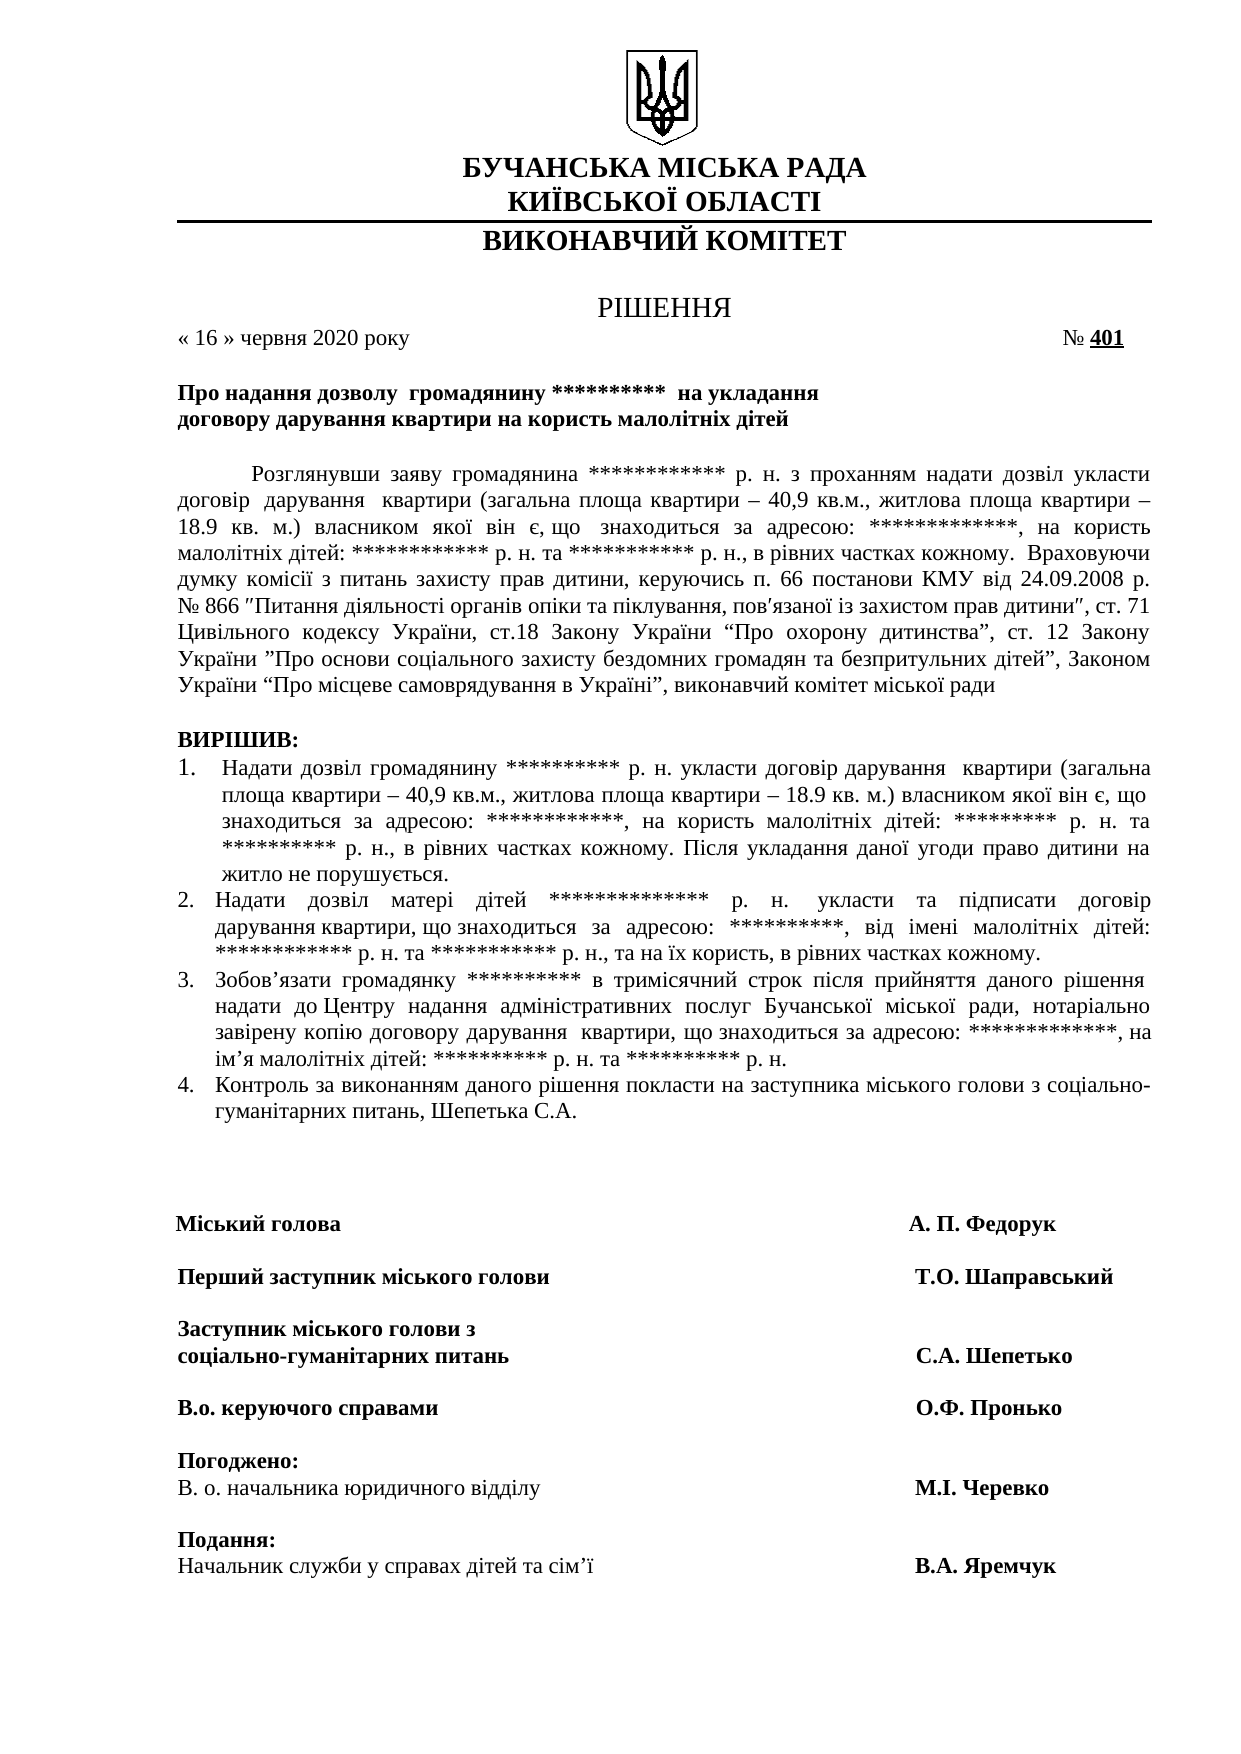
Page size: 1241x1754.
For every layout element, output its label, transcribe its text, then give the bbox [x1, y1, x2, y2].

text соціально-гуманітарних питань С.А. Шепетько [177, 1342, 1152, 1368]
text Заступник міського голови з [177, 1315, 1152, 1342]
text договору дарування квартири на користь малолітніх дітей [177, 405, 1152, 431]
text В.о. керуючого справами О.Ф. Пронько [177, 1394, 1152, 1421]
text Погоджено: [177, 1447, 1152, 1473]
text 4. Контроль за виконанням даного рішення покласти на заступника міського голови з соціально-гуманітарних питань, Шепетька С.А. [177, 1071, 1152, 1124]
text РІШЕННЯ [177, 290, 1152, 323]
text Начальник служби у справах дітей та сім’ї В.А. Яремчук [177, 1553, 1152, 1579]
text Подання: [177, 1526, 1152, 1553]
text 3. Зобов’язати громадянку ********** в тримісячний строк після прийняття даного рішення надати до Центру надання адміністративних послуг Бучанської міської ради, нотаріально завірену копію договору дарування квартири, що знаходиться за адресою: *************, на ім’я малолітніх дітей: ********** р. н. та ********** р. н. [177, 966, 1152, 1071]
text 2. Надати дозвіл матері дітей ************** р. н. укласти та підписати договір дарування квартири, що знаходиться за адресою: **********, від імені малолітніх дітей: ************ р. н. та *********** р. н., та на їх користь, в рівних частках кожному. [177, 887, 1152, 966]
text Про надання дозволу громадянину ********** на укладання [177, 379, 1152, 405]
list Надати дозвіл громадянину ********** р. н. укласти договір дарування квартири (загальна площа квартири – 40,9 кв.м., житлова площа квартири – 18.9 кв. м.) власником якої він є, що знаходиться за адресою: ************, на користь малолітніх дітей: ********* р. н. та ********** р. н., в рівних частках кожному. Після укладання даної угоди право дитини на житло не порушується. [177, 752, 1152, 887]
text В. о. начальника юридичного відділу М.І. Черевко [177, 1473, 1152, 1500]
text Міський голова А. П. Федорук [118, 1210, 1152, 1236]
text КИЇВСЬКОЇ ОБЛАСТІ [177, 184, 1152, 220]
text ВИРІШИВ: [177, 726, 1152, 752]
text БУЧАНСЬКА МІСЬКА РАДА [177, 151, 1152, 184]
text « 16 » червня 2020 року № 401 [177, 323, 1152, 350]
text Розглянувши заяву громадянина ************ р. н. з проханням надати дозвіл укласти договір дарування квартири (загальна площа квартири – 40,9 кв.м., житлова площа квартири – 18.9 кв. м.) власником якої він є, що знаходиться за адресою: *************, на користь малолітніх дітей: ************ р. н. та *********** р. н., в рівних частках кожному. Враховуючи думку комісії з питань захисту прав дитини, керуючись п. 66 постанови КМУ від 24.09.2008 р. № 866 ″Питання діяльності органів опіки та піклування, пов′язаної із захистом прав дитини″, ст. 71 Цивільного кодексу України, ст.18 Закону України “Про охорону дитинства”, ст. 12 Закону України ”Про основи соціального захисту бездомних громадян та безпритульних дітей”, Законом України “Про місцеве самоврядування в Україні”, виконавчий комітет міської ради [177, 460, 1152, 697]
text ВИКОНАВЧИЙ КОМІТЕТ [177, 223, 1152, 256]
text Перший заступник міського голови Т.О. Шаправський [177, 1263, 1152, 1289]
